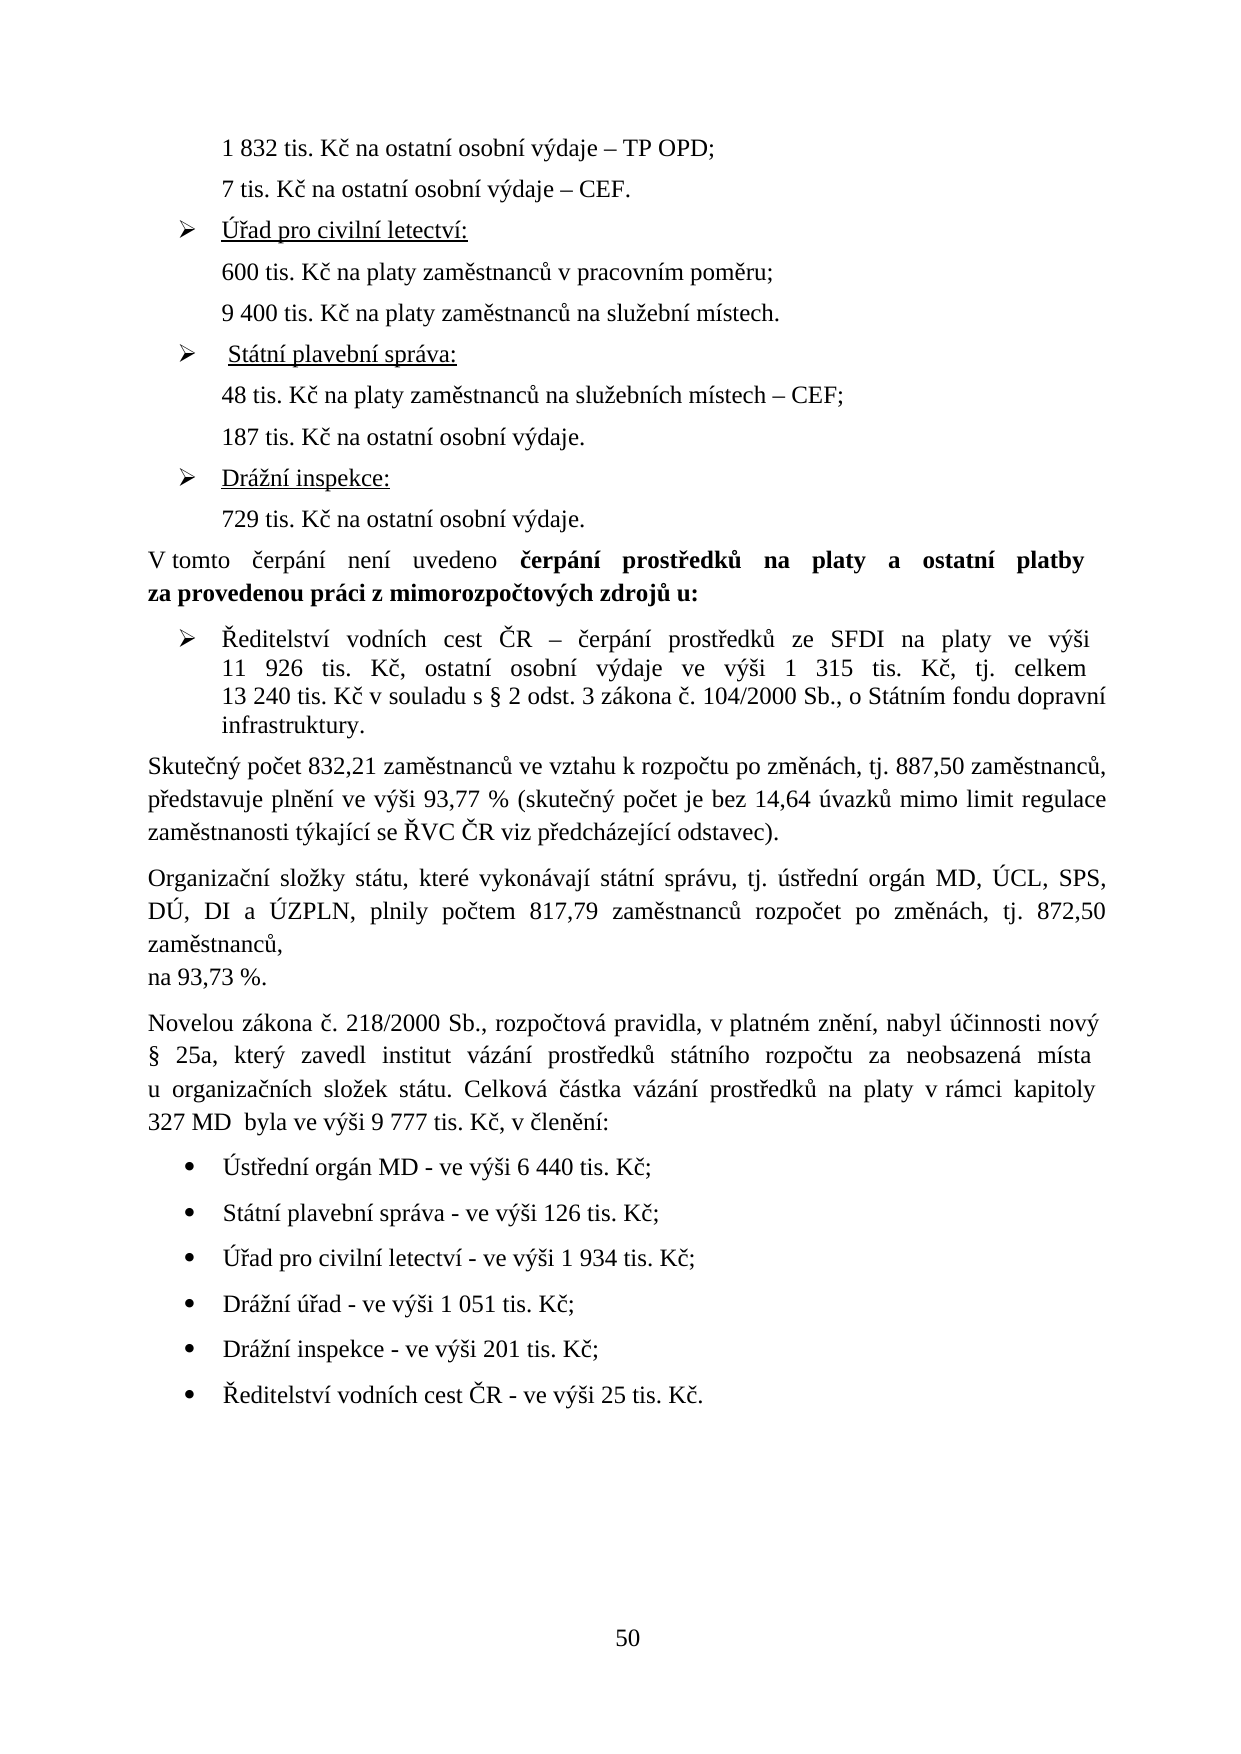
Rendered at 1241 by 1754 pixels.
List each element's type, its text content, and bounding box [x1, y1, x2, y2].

list Ředitelství vodních cest ČR - ve výši 25 tis. Kč. [185, 1380, 1107, 1408]
list Státní plavební správa: [177, 339, 1107, 368]
list Ústřední orgán MD - ve výši 6 440 tis. Kč; [185, 1152, 1107, 1181]
text 600 tis. Kč na platy zaměstnanců v pracovním poměru; [221, 257, 1107, 285]
text Skutečný počet 832,21 zaměstnanců ve vztahu k rozpočtu po změnách, tj. 887,50 zaměstnanců, představuje plnění ve výši 93,77 % (skutečný počet je bez 14,64 úvazků mimo limit regulace zaměstnanosti týkající se ŘVC ČR viz předcházející odstavec). [148, 751, 1107, 846]
text 187 tis. Kč na ostatní osobní výdaje. [221, 422, 1107, 450]
list Drážní inspekce: [177, 463, 1107, 492]
list Úřad pro civilní letectví: [177, 215, 1107, 244]
text 7 tis. Kč na ostatní osobní výdaje – CEF. [221, 174, 1107, 203]
text Organizační složky státu, které vykonávají státní správu, tj. ústřední orgán MD, ÚCL, SPS, DÚ, DI a ÚZPLN, plnily počtem 817,79 zaměstnanců rozpočet po změnách, tj. 872,50 zaměstnanců, na 93,73 %. [148, 863, 1107, 991]
text Novelou zákona č. 218/2000 Sb., rozpočtová pravidla, v platném znění, nabyl účinnosti nový § 25a, který zavedl institut vázání prostředků státního rozpočtu za neobsazená místa u organizačních složek státu. Celková částka vázání prostředků na platy v rámci kapitoly 327 MD byla ve výši 9 777 tis. Kč, v členění: [148, 1008, 1107, 1135]
text 48 tis. Kč na platy zaměstnanců na služebních místech – CEF; [221, 380, 1107, 409]
list Drážní úřad - ve výši 1 051 tis. Kč; [185, 1289, 1107, 1317]
list Ředitelství vodních cest ČR – čerpání prostředků ze SFDI na platy ve výši 11 926 tis. Kč, ostatní osobní výdaje ve výši 1 315 tis. Kč, tj. celkem 13 240 tis. Kč v souladu s § 2 odst. 3 zákona č. 104/2000 Sb., o Státním fondu dopravní infrastruktury. [177, 624, 1107, 739]
list Úřad pro civilní letectví - ve výši 1 934 tis. Kč; [185, 1243, 1107, 1272]
text 1 832 tis. Kč na ostatní osobní výdaje – TP OPD; [221, 133, 1107, 162]
text V tomto čerpání není uvedeno čerpání prostředků na platy a ostatní platby za provedenou práci z mimorozpočtových zdrojů u: [148, 545, 1107, 607]
text 9 400 tis. Kč na platy zaměstnanců na služební místech. [221, 298, 1107, 327]
text 729 tis. Kč na ostatní osobní výdaje. [221, 504, 1107, 533]
list Státní plavební správa - ve výši 126 tis. Kč; [185, 1198, 1107, 1226]
list Drážní inspekce - ve výši 201 tis. Kč; [185, 1334, 1107, 1363]
